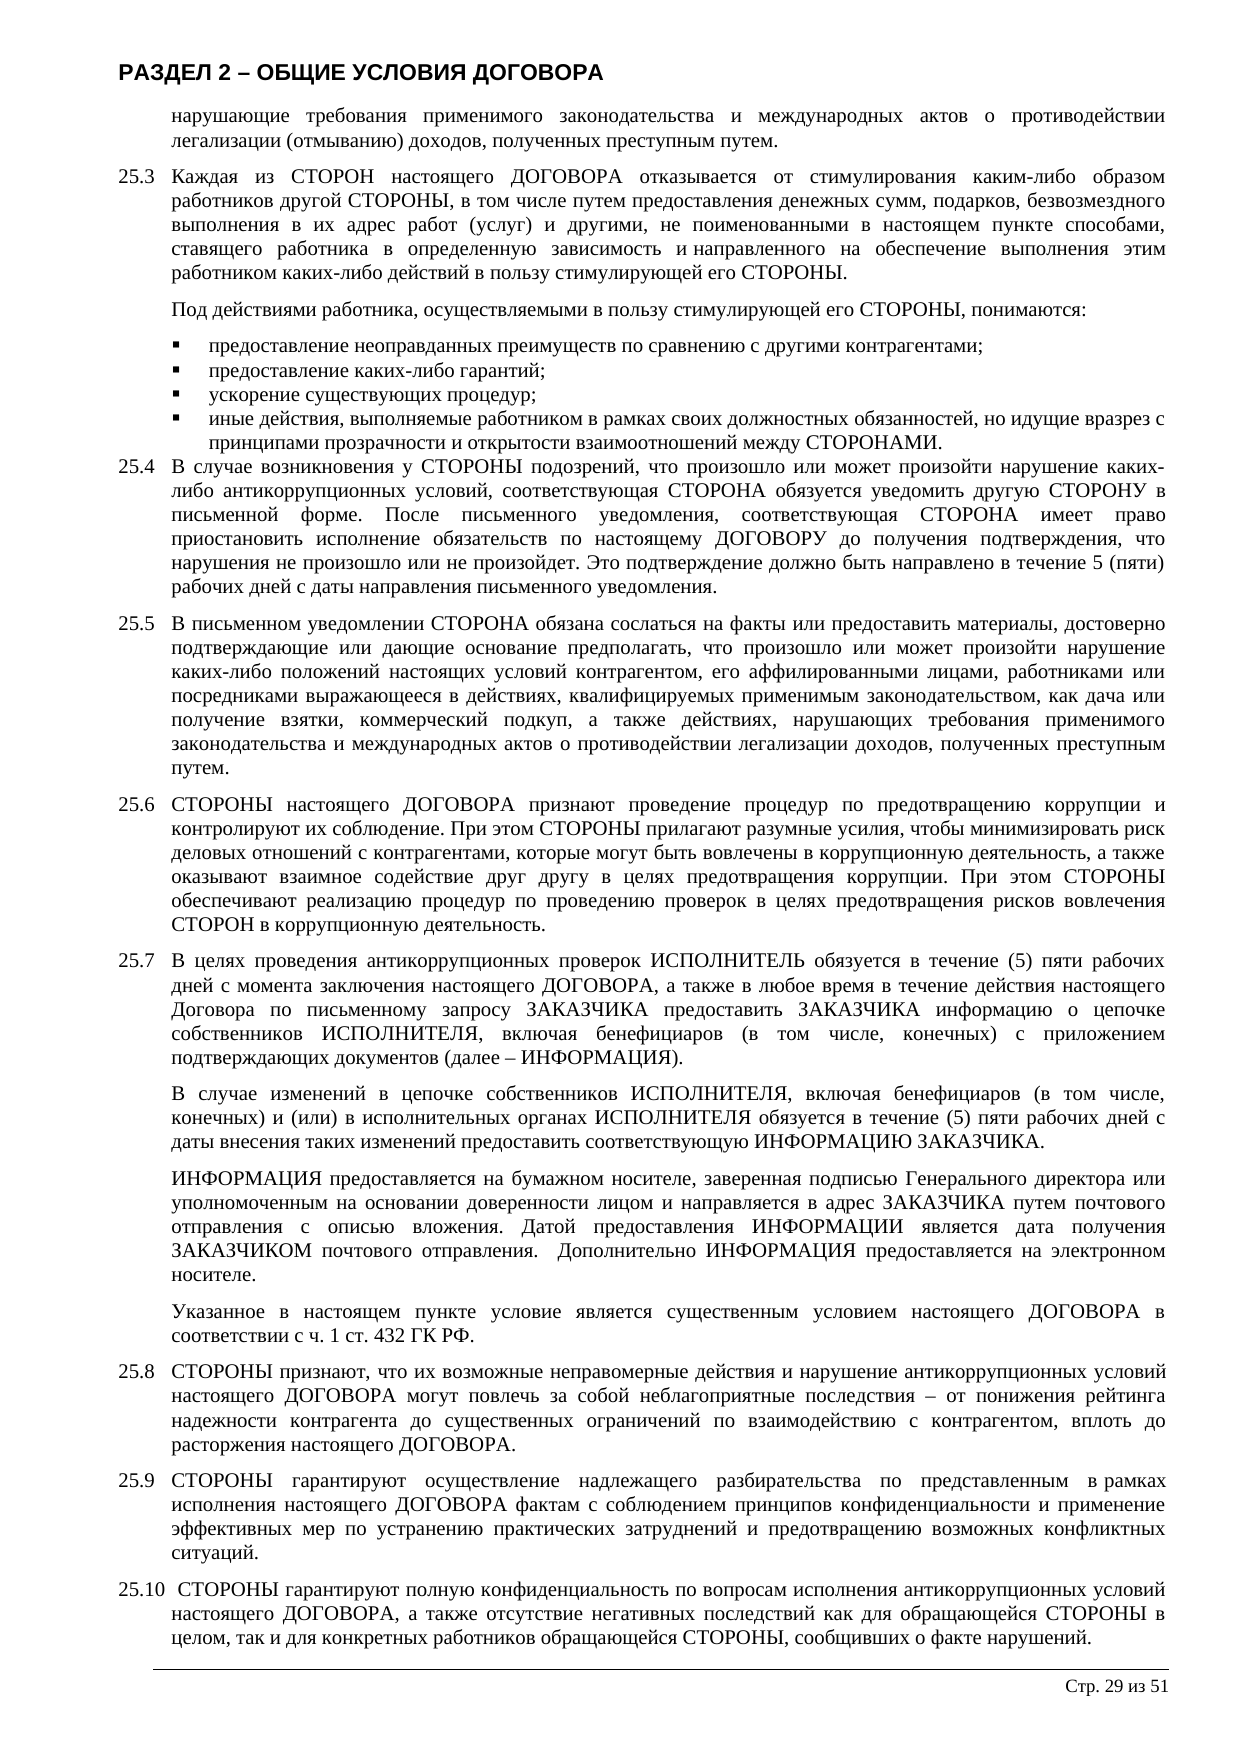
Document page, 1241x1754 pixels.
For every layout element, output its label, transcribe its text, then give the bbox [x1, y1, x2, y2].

list иные действия, выполняемые работником в рамках своих должностных обязанностей, но идущие вразрез с принципами прозрачности и открытости взаимоотношений между СТОРОНАМИ. [171, 406, 1167, 454]
text ИНФОРМАЦИЯ предоставляется на бумажном носителе, заверенная подписью Генерального директора или уполномоченным на основании доверенности лицом и направляется в адрес ЗАКАЗЧИКА путем почтового отправления с описью вложения. Датой предоставления ИНФОРМАЦИИ является дата получения ЗАКАЗЧИКОМ почтового отправления. Дополнительно ИНФОРМАЦИЯ предоставляется на электронном носителе. [171, 1166, 1167, 1286]
list В случае возникновения у СТОРОНЫ подозрений, что произошло или может произойти нарушение каких-либо антикоррупционных условий, соответствующая СТОРОНА обязуется уведомить другую СТОРОНУ в письменной форме. После письменного уведомления, соответствующая СТОРОНА имеет право приостановить исполнение обязательств по настоящему ДОГОВОРУ до получения подтверждения, что нарушения не произошло или не произойдет. Это подтверждение должно быть направлено в течение 5 (пяти) рабочих дней с даты направления письменного уведомления. [118, 454, 1167, 598]
list предоставление неоправданных преимуществ по сравнению с другими контрагентами; [171, 333, 1167, 357]
list ускорение существующих процедур; [171, 382, 1167, 406]
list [118, 103, 1167, 152]
list Каждая из СТОРОН настоящего ДОГОВОРА отказывается от стимулирования каким-либо образом работников другой СТОРОНЫ, в том числе путем предоставления денежных сумм, подарков, безвозмездного выполнения в их адрес работ (услуг) и другими, не поименованными в настоящем пункте способами, ставящего работника в определенную зависимость и направленного на обеспечение выполнения этим работником каких-либо действий в пользу стимулирующей его СТОРОНЫ. [118, 164, 1167, 284]
list СТОРОНЫ настоящего ДОГОВОРА признают проведение процедур по предотвращению коррупции и контролируют их соблюдение. При этом СТОРОНЫ прилагают разумные усилия, чтобы минимизировать риск деловых отношений с контрагентами, которые могут быть вовлечены в коррупционную деятельность, а также оказывают взаимное содействие друг другу в целях предотвращения коррупции. При этом СТОРОНЫ обеспечивают реализацию процедур по проведению проверок в целях предотвращения рисков вовлечения СТОРОН в коррупционную деятельность. [118, 792, 1167, 936]
list СТОРОНЫ гарантируют осуществление надлежащего разбирательства по представленным в рамках исполнения настоящего ДОГОВОРА фактам с соблюдением принципов конфиденциальности и применение эффективных мер по устранению практических затруднений и предотвращению возможных конфликтных ситуаций. [118, 1468, 1167, 1564]
text В случае изменений в цепочке собственников ИСПОЛНИТЕЛЯ, включая бенефициаров (в том числе, конечных) и (или) в исполнительных органах ИСПОЛНИТЕЛЯ обязуется в течение (5) пяти рабочих дней с даты внесения таких изменений предоставить соответствующую ИНФОРМАЦИЮ ЗАКАЗЧИКА. [171, 1081, 1167, 1153]
list СТОРОНЫ признают, что их возможные неправомерные действия и нарушение антикоррупционных условий настоящего ДОГОВОРА могут повлечь за собой неблагоприятные последствия – от понижения рейтинга надежности контрагента до существенных ограничений по взаимодействию с контрагентом, вплоть до расторжения настоящего ДОГОВОРА. [118, 1359, 1167, 1456]
list В целях проведения антикоррупционных проверок ИСПОЛНИТЕЛЬ обязуется в течение (5) пяти рабочих дней с момента заключения настоящего ДОГОВОРА, а также в любое время в течение действия настоящего Договора по письменному запросу ЗАКАЗЧИКА предоставить ЗАКАЗЧИКА информацию о цепочке собственников ИСПОЛНИТЕЛЯ, включая бенефициаров (в том числе, конечных) с приложением подтверждающих документов (далее – ИНФОРМАЦИЯ). [118, 948, 1167, 1069]
list В письменном уведомлении СТОРОНА обязана сослаться на факты или предоставить материалы, достоверно подтверждающие или дающие основание предполагать, что произошло или может произойти нарушение каких-либо положений настоящих условий контрагентом, его аффилированными лицами, работниками или посредниками выражающееся в действиях, квалифицируемых применимым законодательством, как дача или получение взятки, коммерческий подкуп, а также действиях, нарушающих требования применимого законодательства и международных актов о противодействии легализации доходов, полученных преступным путем. [118, 611, 1167, 779]
list предоставление каких-либо гарантий; [171, 357, 1167, 382]
text Под действиями работника, осуществляемыми в пользу стимулирующей его СТОРОНЫ, понимаются: [171, 297, 1167, 321]
text Указанное в настоящем пункте условие является существенным условием настоящего ДОГОВОРА в соответствии с ч. 1 ст. 432 ГК РФ. [171, 1299, 1167, 1347]
list СТОРОНЫ гарантируют полную конфиденциальность по вопросам исполнения антикоррупционных условий настоящего ДОГОВОРА, а также отсутствие негативных последствий как для обращающейся СТОРОНЫ в целом, так и для конкретных работников обращающейся СТОРОНЫ, сообщивших о факте нарушений. [118, 1577, 1167, 1649]
